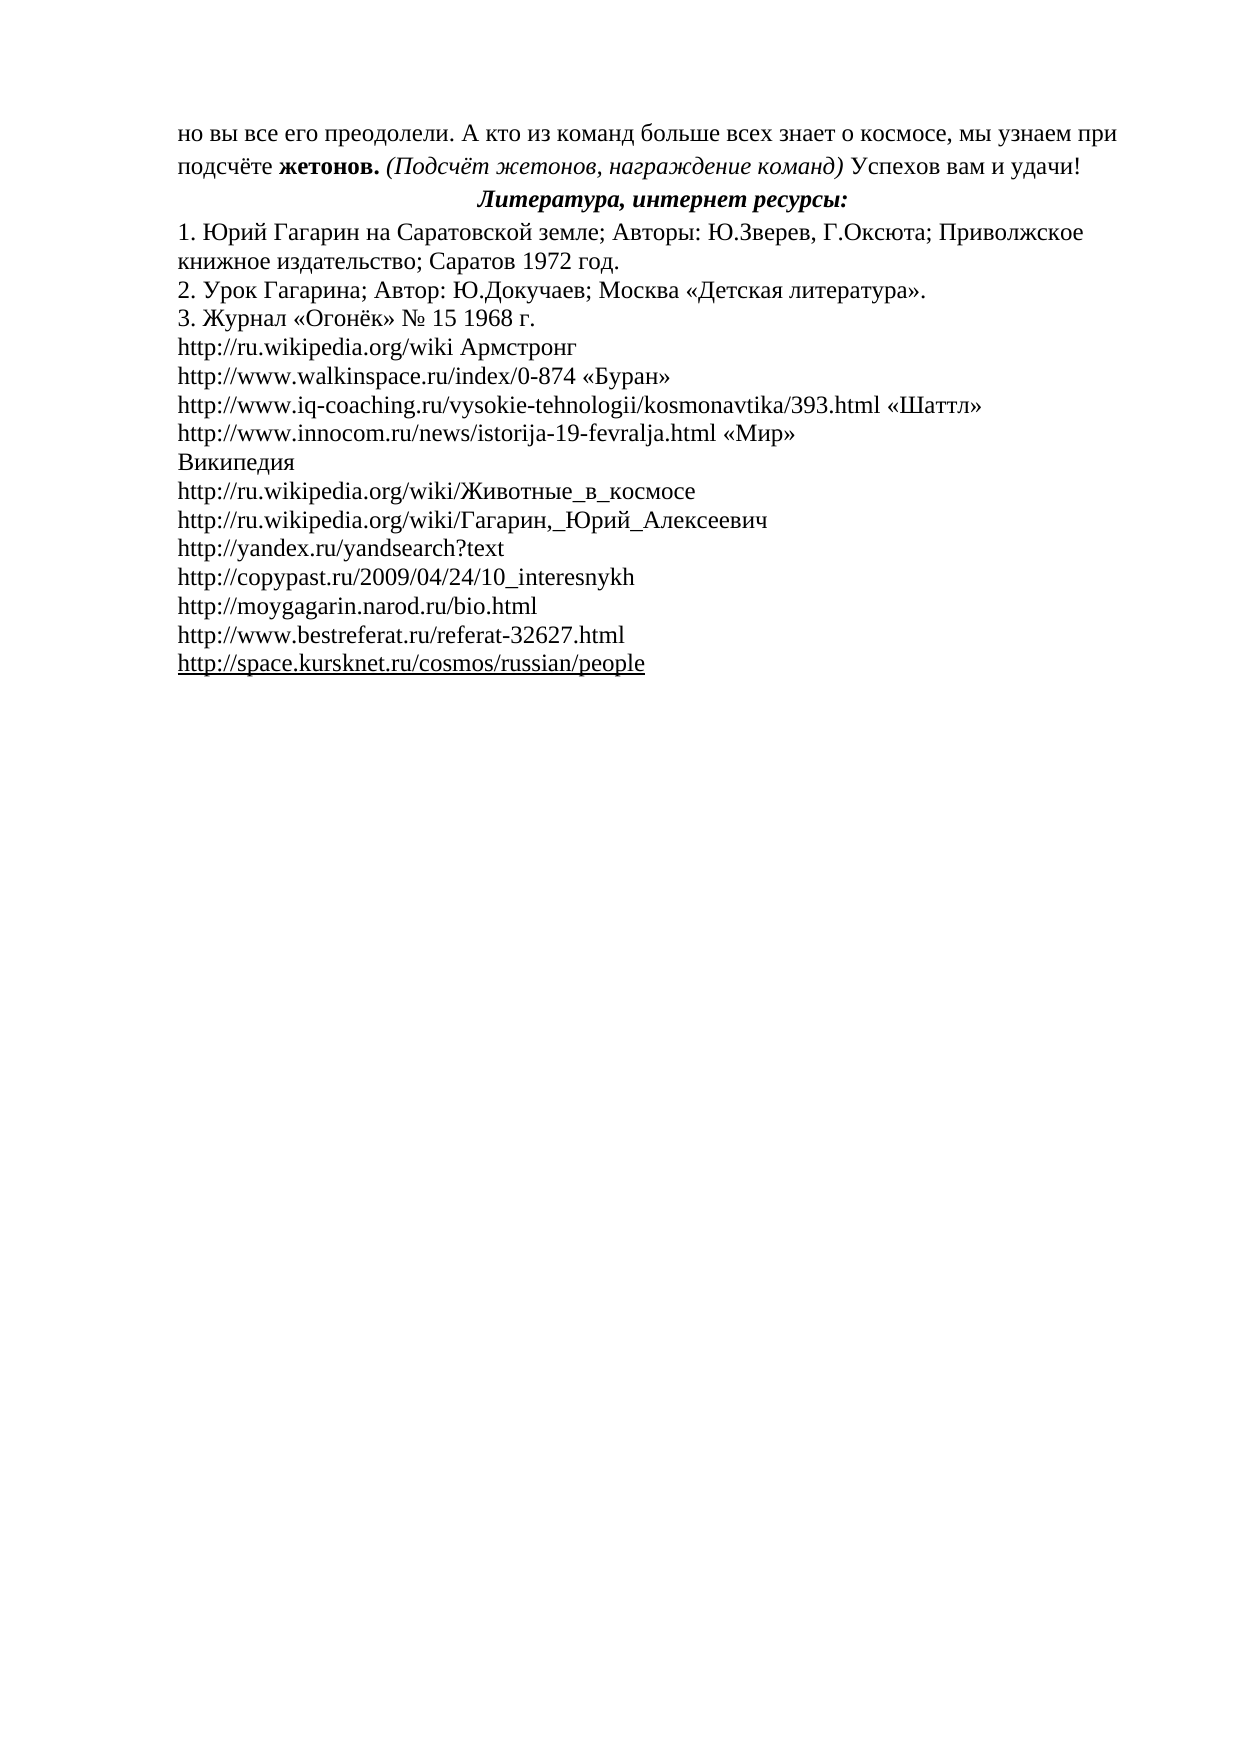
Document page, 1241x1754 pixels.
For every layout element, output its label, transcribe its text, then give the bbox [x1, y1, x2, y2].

text http://www.walkinspace.ru/index/0-874 «Буран» [177, 361, 1152, 390]
text 3. Журнал «Огонёк» № 15 1968 г. [177, 303, 1152, 332]
text http://ru.wikipedia.org/wiki/Гагарин,_Юрий_Алексеевич [177, 505, 1152, 533]
text http://ru.wikipedia.org/wiki Армстронг [177, 332, 1152, 361]
text http://copypast.ru/2009/04/24/10_interesnykh [177, 562, 1152, 591]
text 2. Урок Гагарина; Автор: Ю.Докучаев; Москва «Детская литература». [177, 275, 1152, 303]
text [177, 118, 1152, 180]
text http://space.kursknet.ru/cosmos/russian/people [177, 648, 1152, 677]
text 1. Юрий Гагарин на Саратовской земле; Авторы: Ю.Зверев, Г.Оксюта; Приволжское книжное издательство; Саратов 1972 год. [177, 217, 1152, 275]
text http://moygagarin.narod.ru/bio.html [177, 591, 1152, 620]
text http://www.innocom.ru/news/istorija-19-fevralja.html «Мир» [177, 418, 1152, 447]
text http://www.iq-coaching.ru/vysokie-tehnologii/kosmonavtika/393.html «Шаттл» [177, 390, 1152, 418]
text http://www.bestreferat.ru/referat-32627.html [177, 620, 1152, 648]
text Википедия [177, 447, 1152, 476]
text http://yandex.ru/yandsearch?text [177, 533, 1152, 562]
text http://ru.wikipedia.org/wiki/Животные_в_космосе [177, 476, 1152, 505]
text Литература, интернет ресурсы: [177, 184, 1152, 213]
